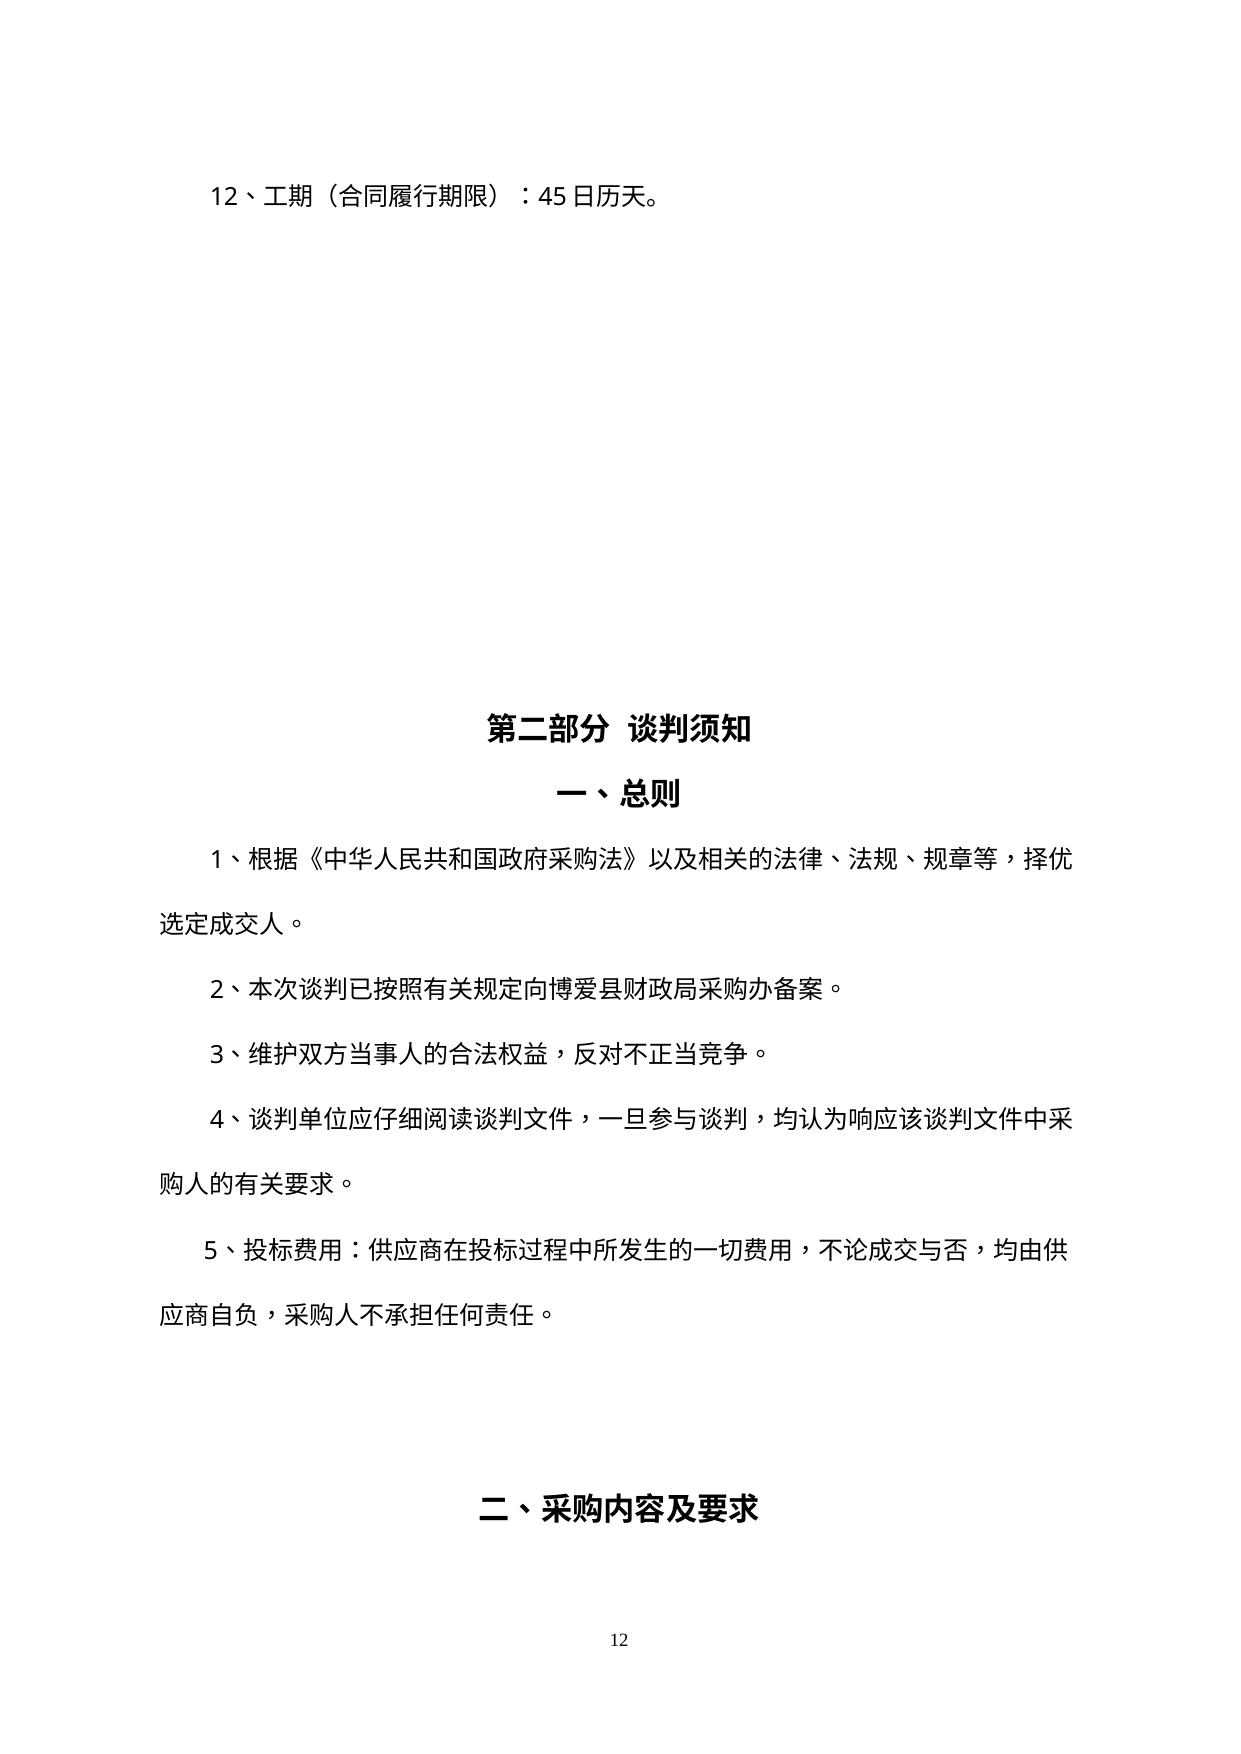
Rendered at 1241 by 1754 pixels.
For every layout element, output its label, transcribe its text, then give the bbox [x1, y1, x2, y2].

text 4、谈判单位应仔细阅读谈判文件，一旦参与谈判，均认为响应该谈判文件中采购人的有关要求。 [159, 1086, 1078, 1216]
text 1、根据《中华人民共和国政府采购法》以及相关的法律、法规、规章等，择优选定成交人。 [159, 826, 1078, 956]
text 12、工期（合同履行期限）：45日历天。 [159, 162, 1078, 227]
subtitle 第二部分 谈判须知 [159, 696, 1078, 761]
text 二、采购内容及要求 [159, 1476, 1078, 1541]
text 3、维护双方当事人的合法权益，反对不正当竞争。 [159, 1021, 1078, 1086]
text 一、总则 [159, 761, 1078, 826]
text 5、投标费用：供应商在投标过程中所发生的一切费用，不论成交与否，均由供应商自负，采购人不承担任何责任。 [159, 1216, 1078, 1346]
text 2、本次谈判已按照有关规定向博爱县财政局采购办备案。 [159, 956, 1078, 1021]
